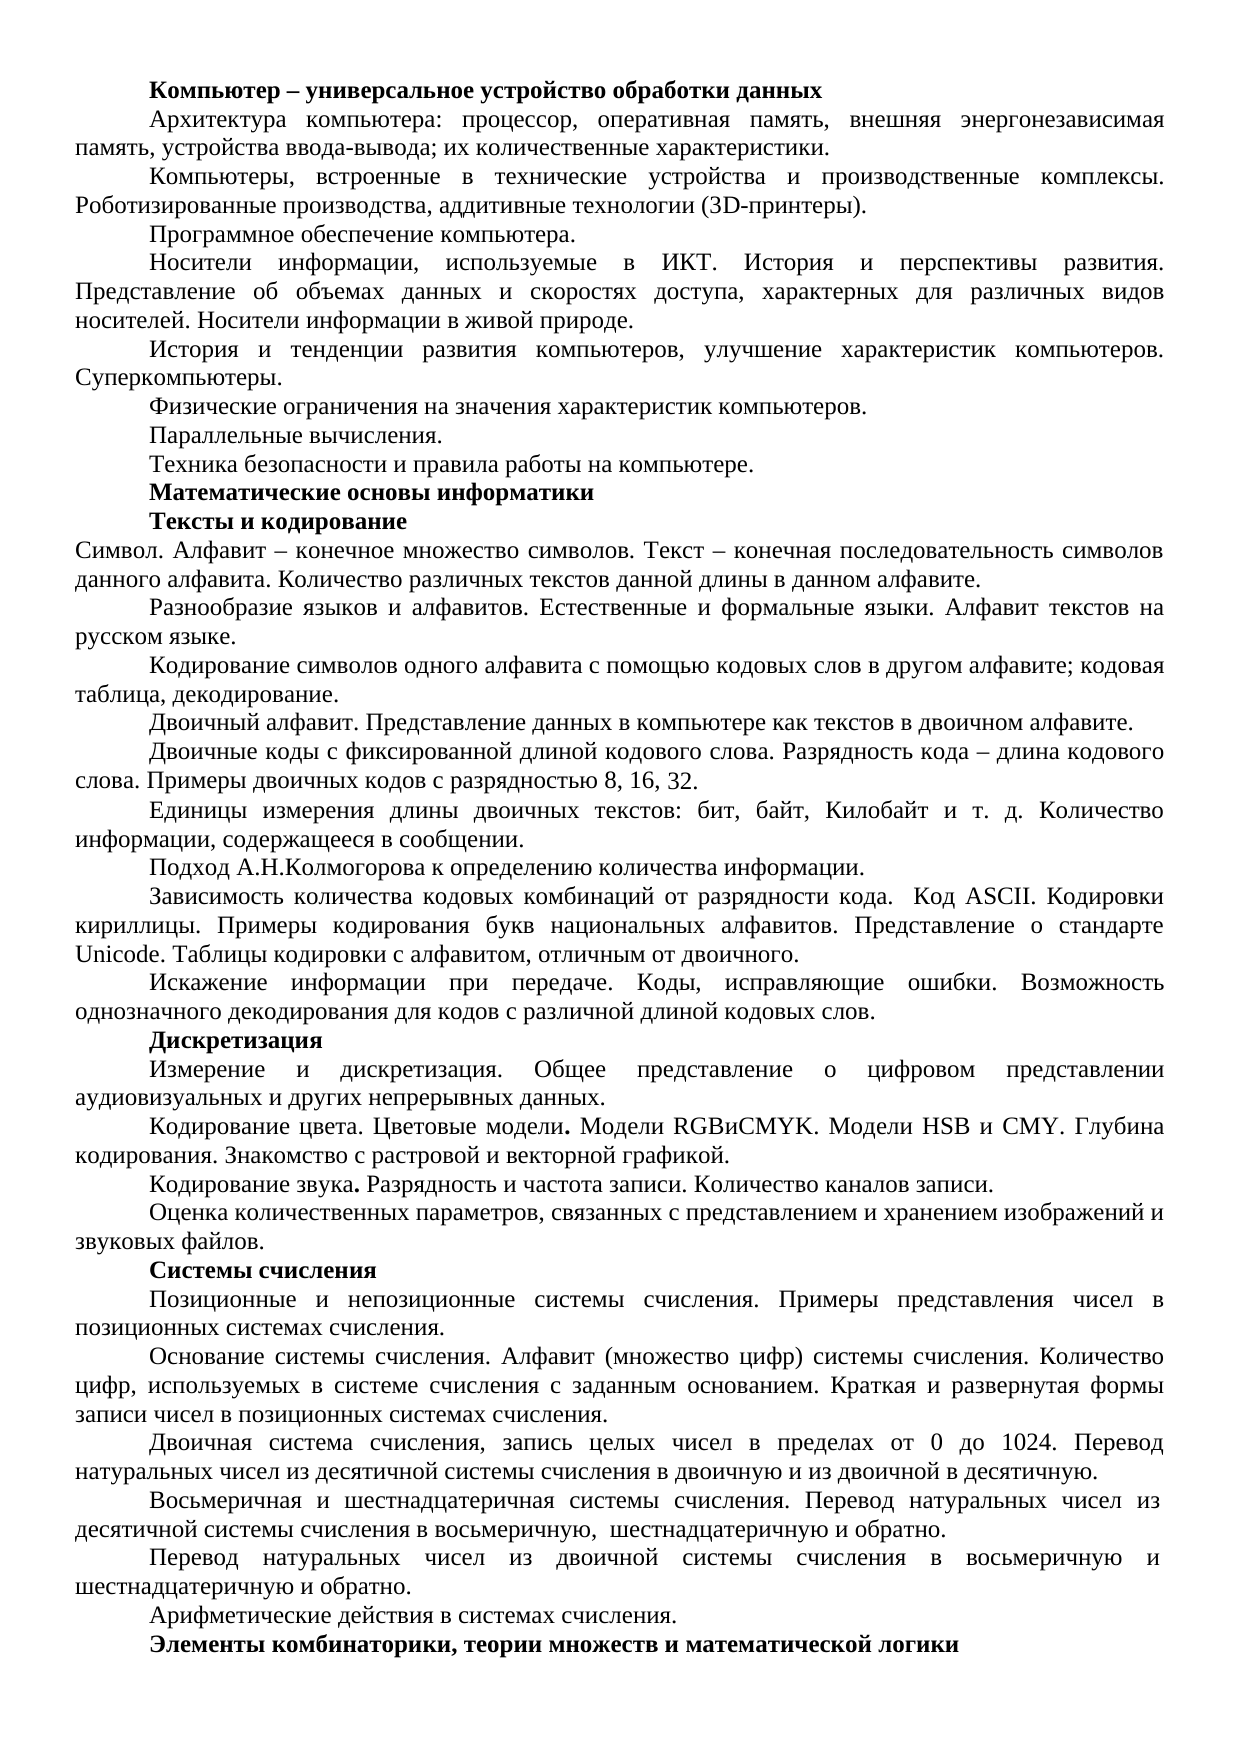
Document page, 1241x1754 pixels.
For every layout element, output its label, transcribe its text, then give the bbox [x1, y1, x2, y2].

text Разнообразие языков и алфавитов. Естественные и формальные языки. Алфавит текстов на русском языке. [75, 592, 1165, 650]
text Системы счисления [149, 1255, 1165, 1284]
text Двоичный алфавит. Представление данных в компьютере как текстов в двоичном алфавите. [75, 707, 1165, 736]
text Восьмеричная и шестнадцатеричная системы счисления. Перевод натуральных чисел из десятичной системы счисления в восьмеричную, шестнадцатеричную и обратно. [75, 1485, 1161, 1542]
text Оценка количественных параметров, связанных с представлением и хранением изображений и звуковых файлов. [75, 1197, 1165, 1255]
text Искажение информации при передаче. Коды, исправляющие ошибки. Возможность однозначного декодирования для кодов с различной длиной кодовых слов. [75, 967, 1165, 1025]
text Основание системы счисления. Алфавит (множество цифр) системы счисления. Количество цифр, используемых в системе счисления с заданным основанием. Краткая и развернутая формы записи чисел в позиционных системах счисления. [75, 1341, 1165, 1427]
text Арифметические действия в системах счисления. [75, 1600, 1165, 1629]
text Кодирование символов одного алфавита с помощью кодовых слов в другом алфавите; кодовая таблица, декодирование. [75, 650, 1165, 707]
text Элементы комбинаторики, теории множеств и математической логики [75, 1629, 1165, 1657]
text Единицы измерения длины двоичных текстов: бит, байт, Килобайт и т. д. Количество информации, содержащееся в сообщении. [75, 795, 1165, 852]
text Позиционные и непозиционные системы счисления. Примеры представления чисел в позиционных системах счисления. [75, 1284, 1165, 1341]
text Кодирование цвета. Цветовые модели. Модели RGBиCMYK. Модели HSB и CMY. Глубина кодирования. Знакомство с растровой и векторной графикой. [75, 1111, 1165, 1169]
text Программное обеспечение компьютера. [75, 219, 1165, 247]
text Двоичные коды с фиксированной длиной кодового слова. Разрядность кода – длина кодового слова. Примеры двоичных кодов с разрядностью 8, 16, 32. [75, 736, 1165, 795]
text Компьютер – универсальное устройство обработки данных [149, 75, 1165, 104]
text Архитектура компьютера: процессор, оперативная память, внешняя энергонезависимая память, устройства ввода-вывода; их количественные характеристики. [75, 104, 1165, 161]
text История и тенденции развития компьютеров, улучшение характеристик компьютеров. Суперкомпьютеры. [75, 334, 1165, 391]
text Подход А.Н.Колмогорова к определению количества информации. [75, 852, 1165, 881]
text Тексты и кодирование [149, 506, 1165, 535]
text Символ. Алфавит – конечное множество символов. Текст – конечная последовательность символов данного алфавита. Количество различных текстов данной длины в данном алфавите. [75, 535, 1165, 592]
text Дискретизация [149, 1025, 1165, 1054]
text Математические основы информатики [75, 477, 1165, 506]
text Техника безопасности и правила работы на компьютере. [75, 449, 1165, 477]
text Зависимость количества кодовых комбинаций от разрядности кода. Код ASCII. Кодировки кириллицы. Примеры кодирования букв национальных алфавитов. Представление о стандарте Unicode. Таблицы кодировки с алфавитом, отличным от двоичного. [75, 881, 1165, 967]
text Компьютеры, встроенные в технические устройства и производственные комплексы. Роботизированные производства, аддитивные технологии (3D-принтеры). [75, 161, 1165, 219]
text Кодирование звука. Разрядность и частота записи. Количество каналов записи. [75, 1169, 1165, 1197]
text Двоичная система счисления, запись целых чисел в пределах от 0 до 1024. Перевод натуральных чисел из десятичной системы счисления в двоичную и из двоичной в десятичную. [75, 1427, 1165, 1485]
text Перевод натуральных чисел из двоичной системы счисления в восьмеричную и шестнадцатеричную и обратно. [75, 1542, 1161, 1600]
text Измерение и дискретизация. Общее представление о цифровом представлении аудиовизуальных и других непрерывных данных. [75, 1054, 1165, 1111]
text Параллельные вычисления. [75, 420, 1165, 449]
text Носители информации, используемые в ИКТ. История и перспективы развития. Представление об объемах данных и скоростях доступа, характерных для различных видов носителей. Носители информации в живой природе. [75, 247, 1165, 334]
text Физические ограничения на значения характеристик компьютеров. [75, 391, 1165, 420]
